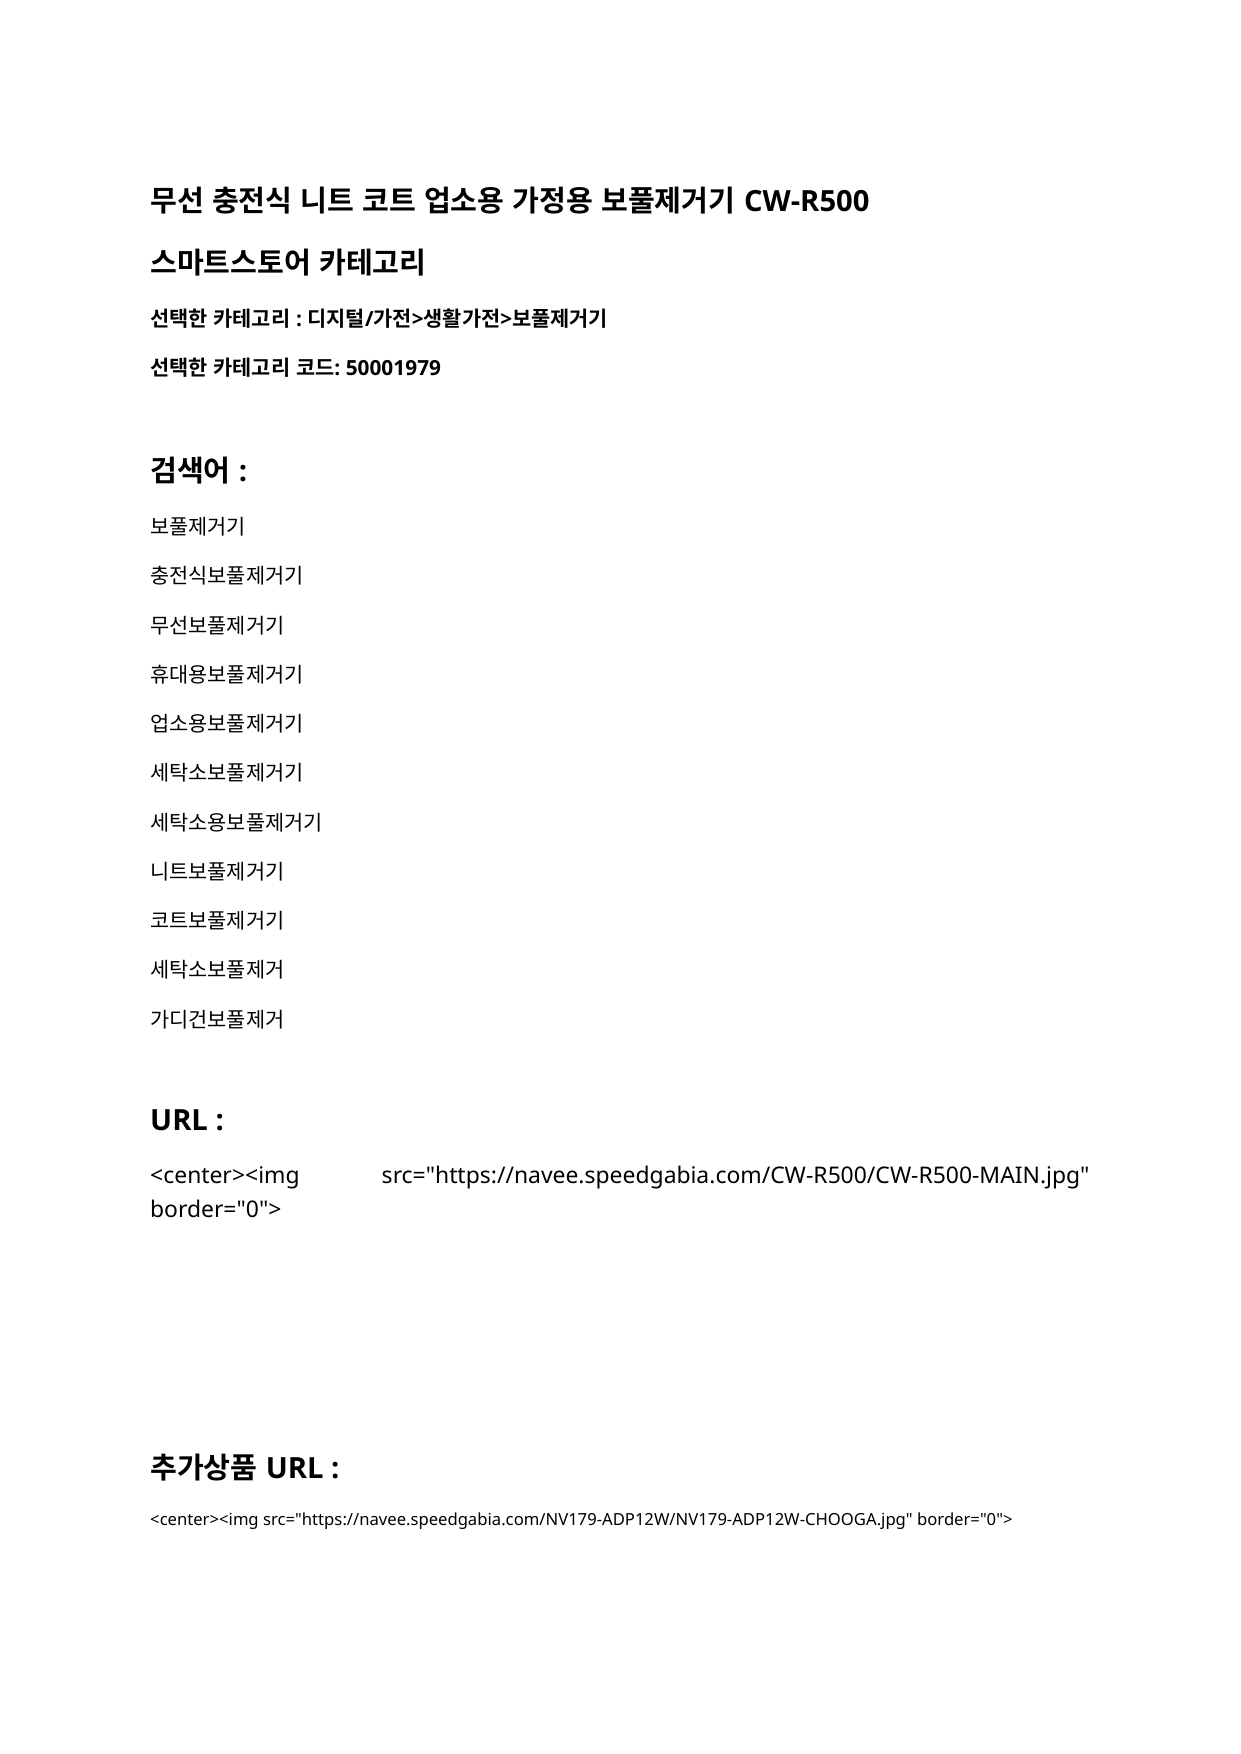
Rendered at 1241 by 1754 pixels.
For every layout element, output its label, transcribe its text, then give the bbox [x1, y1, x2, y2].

text 니트보풀제거기 [150, 855, 1090, 885]
text 휴대용보풀제거기 [150, 658, 1090, 688]
text 검색어 : [150, 448, 1090, 490]
text URL : [150, 1099, 1090, 1139]
text 보풀제거기 [150, 510, 1090, 541]
text 세탁소보풀제거기 [150, 757, 1090, 787]
text 코트보풀제거기 [150, 904, 1090, 935]
text 세탁소보풀제거 [150, 954, 1090, 984]
text <center><img src="https://navee.speedgabia.com/CW-R500/CW-R500-MAIN.jpg" border="0"> [150, 1159, 1090, 1224]
text <center><img src="https://navee.speedgabia.com/NV179-ADP12W/NV179-ADP12W-CHOOGA.jpg" border="0"> [150, 1507, 1090, 1530]
text 무선보풀제거기 [150, 609, 1090, 639]
text 선택한 카테고리 : 디지털/가전>생활가전>보풀제거기 [150, 302, 1090, 332]
text 선택한 카테고리 코드: 50001979 [150, 351, 1090, 382]
text 세탁소용보풀제거기 [150, 806, 1090, 836]
text 무선 충전식 니트 코트 업소용 가정용 보풀제거기 CW-R500 [150, 177, 1090, 219]
text 충전식보풀제거기 [150, 559, 1090, 590]
text 스마트스토어 카테고리 [150, 239, 1090, 282]
text 추가상품 URL : [150, 1445, 1090, 1487]
text 업소용보풀제거기 [150, 707, 1090, 738]
text 가디건보풀제거 [150, 1003, 1090, 1033]
